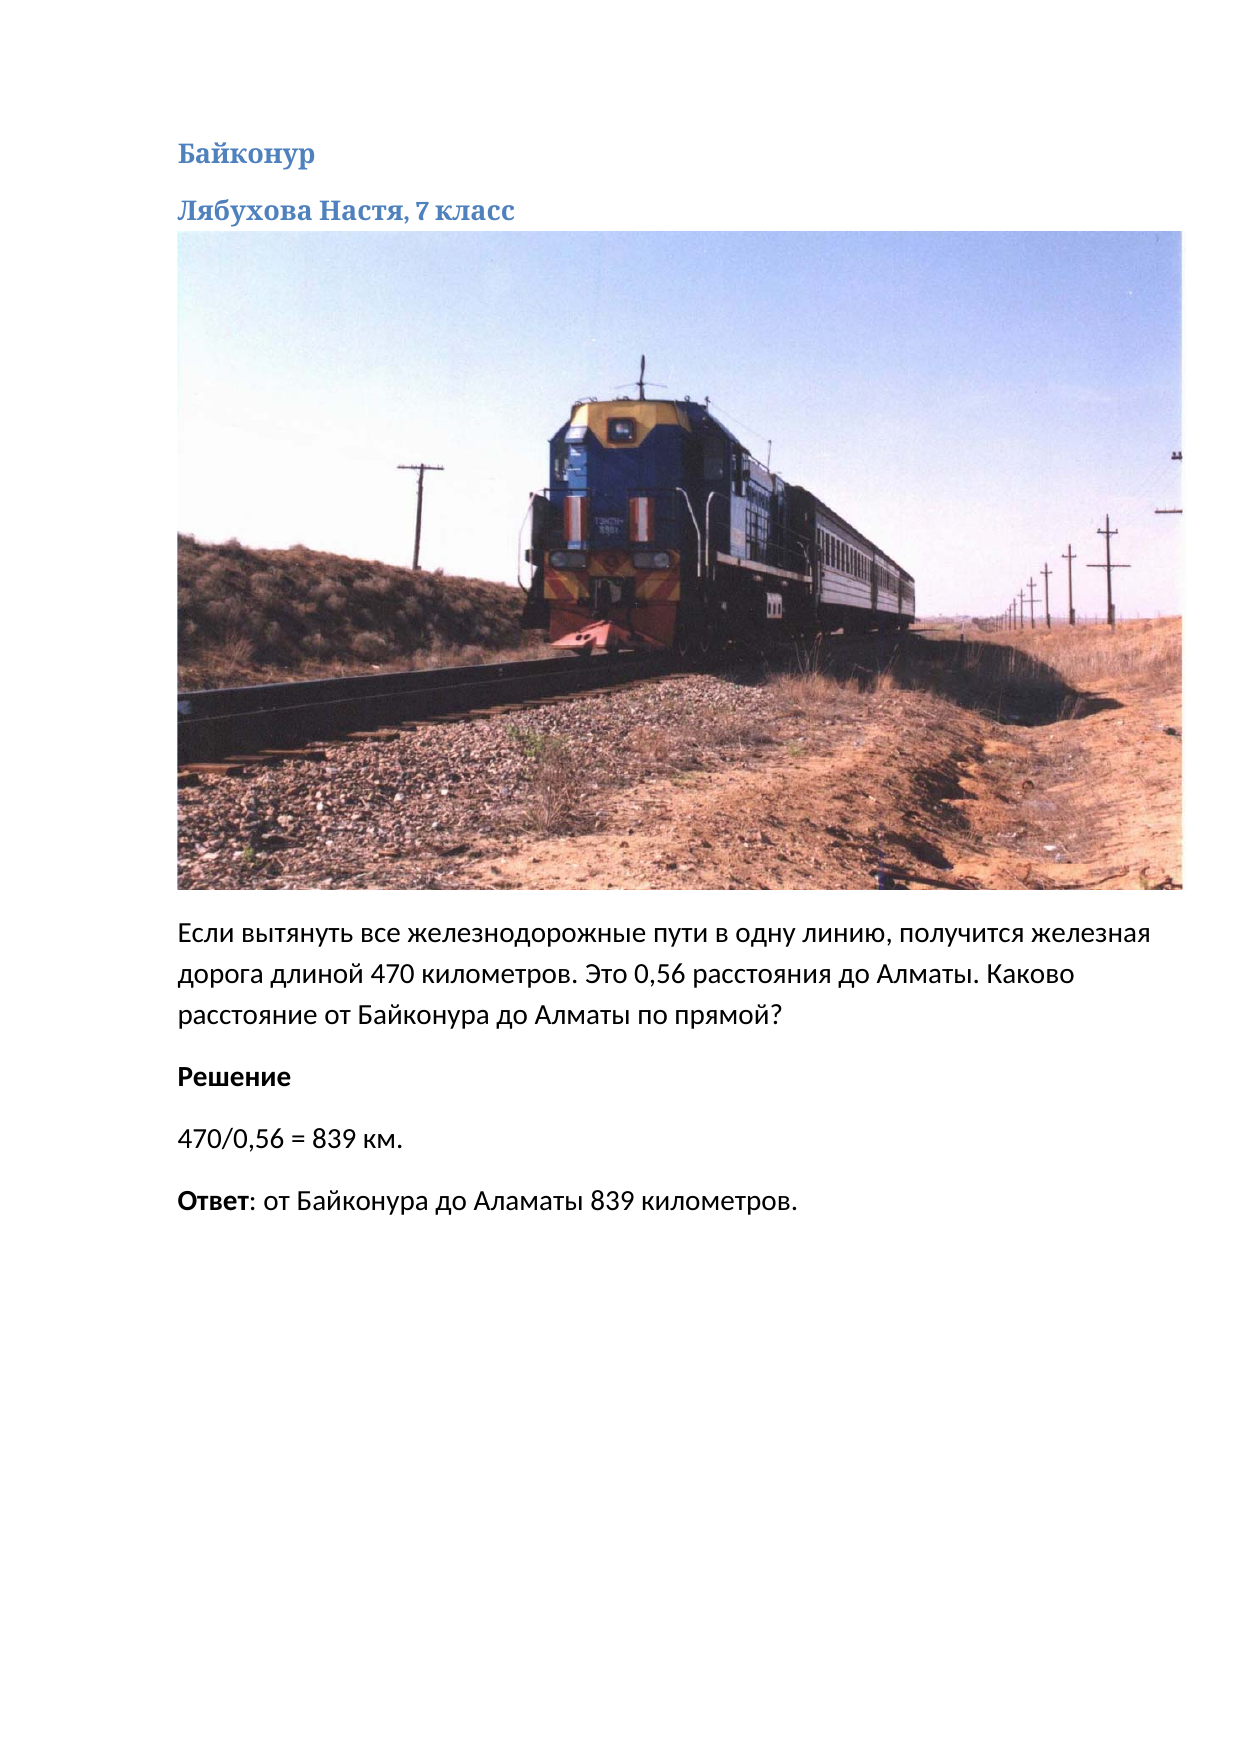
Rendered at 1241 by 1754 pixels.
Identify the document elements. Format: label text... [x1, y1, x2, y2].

text Если вытянуть все железнодорожные пути в одну линию, получится железная дорога длиной 470 километров. Это 0,56 расстояния до Алматы. Каково расстояние от Байконура до Алматы по прямой? [177, 914, 1152, 1032]
text Ответ: от Байконура до Аламаты 839 километров. [177, 1182, 1152, 1217]
text Решение [177, 1058, 1152, 1094]
subtitle Лябухова Настя, 7 класс [177, 196, 1152, 227]
picture [177, 231, 1187, 890]
subtitle Байконур [177, 139, 1152, 170]
text 470/0,56 = 839 км. [177, 1120, 1152, 1156]
